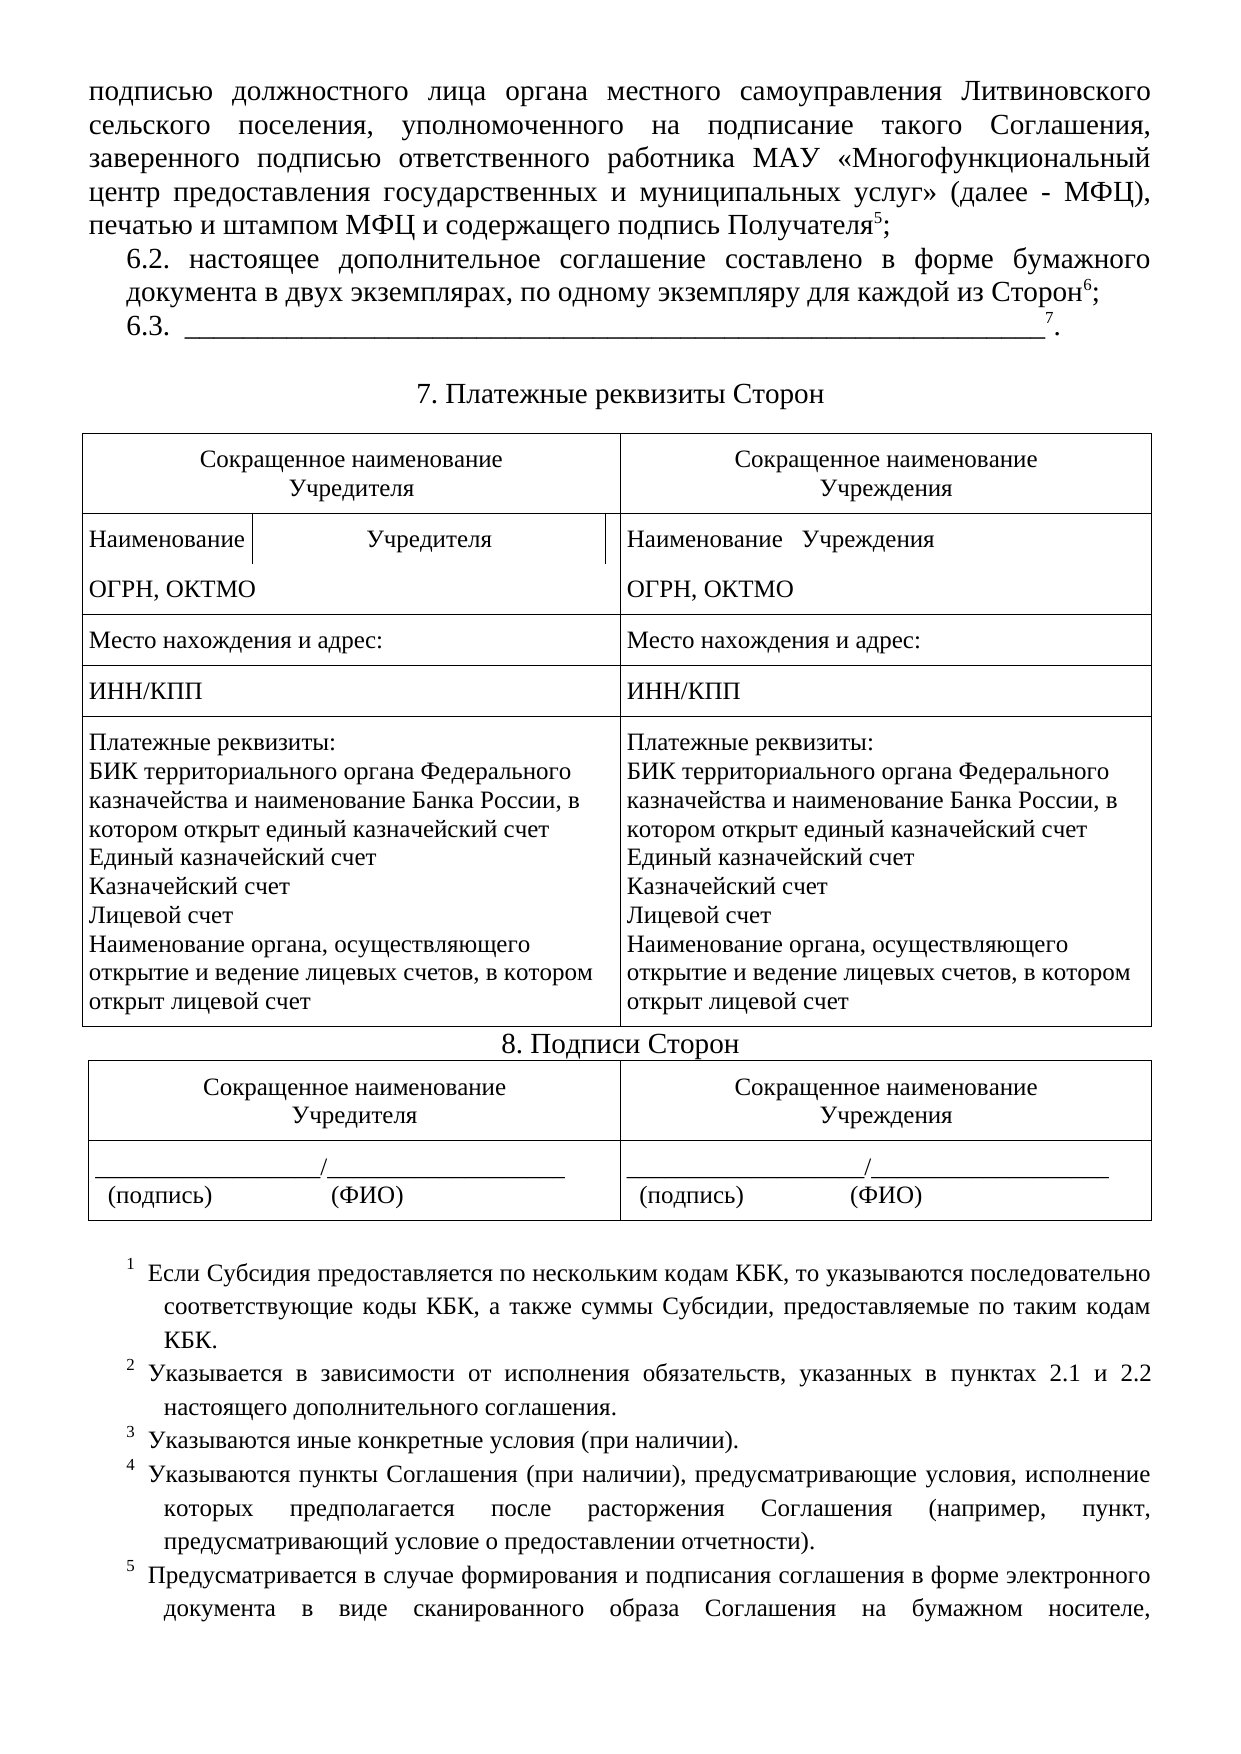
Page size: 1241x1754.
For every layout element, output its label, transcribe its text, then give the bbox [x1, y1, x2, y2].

text 7. Платежные реквизиты Сторон [89, 376, 1152, 409]
table_cell __________________/___________________ (подпись) (ФИО) [89, 1141, 620, 1220]
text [89, 74, 1152, 242]
table_cell Наименование Учреждения [621, 514, 1151, 564]
list Указываются пункты Соглашения (при наличии), предусматривающие условия, исполнение которых предполагается после расторжения Соглашения (например, пункт, предусматривающий условие о предоставлении отчетности). [126, 1456, 1152, 1556]
list Указывается в зависимости от исполнения обязательств, указанных в пунктах 2.1 и 2.2 настоящего дополнительного соглашения. [126, 1355, 1152, 1422]
table_cell Место нахождения и адрес: [621, 615, 1151, 665]
list Если Субсидия предоставляется по нескольким кодам КБК, то указываются последовательно соответствующие коды КБК, а также суммы Субсидии, предоставляемые по таким кодам КБК. [126, 1254, 1152, 1355]
table_cell Платежные реквизиты: БИК территориального органа Федерального казначейства и наименование Банка России, в котором открыт единый казначейский счет Единый казначейский счет Казначейский счет Лицевой счет Наименование органа, осуществляющего открытие и ведение лицевых счетов, в котором открыт лицевой счет [621, 717, 1151, 1026]
text 6.3. ___________________________________________________________7. [126, 309, 1152, 342]
table_header Сокращенное наименование Учредителя [83, 434, 620, 513]
text 8. Подписи Сторон [89, 1027, 1152, 1060]
table_cell Наименование [83, 514, 252, 564]
table_cell ИНН/КПП [621, 666, 1151, 716]
table_cell ИНН/КПП [83, 666, 620, 716]
text 6.2. настоящее дополнительное соглашение составлено в форме бумажного документа в двух экземплярах, по одному экземпляру для каждой из Сторон6; [126, 242, 1152, 309]
table_cell Платежные реквизиты: БИК территориального органа Федерального казначейства и наименование Банка России, в котором открыт единый казначейский счет Единый казначейский счет Казначейский счет Лицевой счет Наименование органа, осуществляющего открытие и ведение лицевых счетов, в котором открыт лицевой счет [83, 717, 620, 1026]
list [126, 1556, 1152, 1623]
list Указываются иные конкретные условия (при наличии). [126, 1422, 1152, 1456]
table_cell Учредителя [253, 514, 605, 564]
table_cell [606, 514, 620, 564]
table_cell ___________________/___________________ (подпись) (ФИО) [621, 1141, 1151, 1220]
table_cell ОГРН, ОКТМО [83, 564, 620, 614]
table_header Сокращенное наименование Учредителя [89, 1061, 620, 1140]
table_cell ОГРН, ОКТМО [621, 564, 1151, 614]
table_cell Место нахождения и адрес: [83, 615, 620, 665]
table_header Сокращенное наименование Учреждения [621, 434, 1151, 513]
table_header Сокращенное наименование Учреждения [621, 1061, 1151, 1140]
